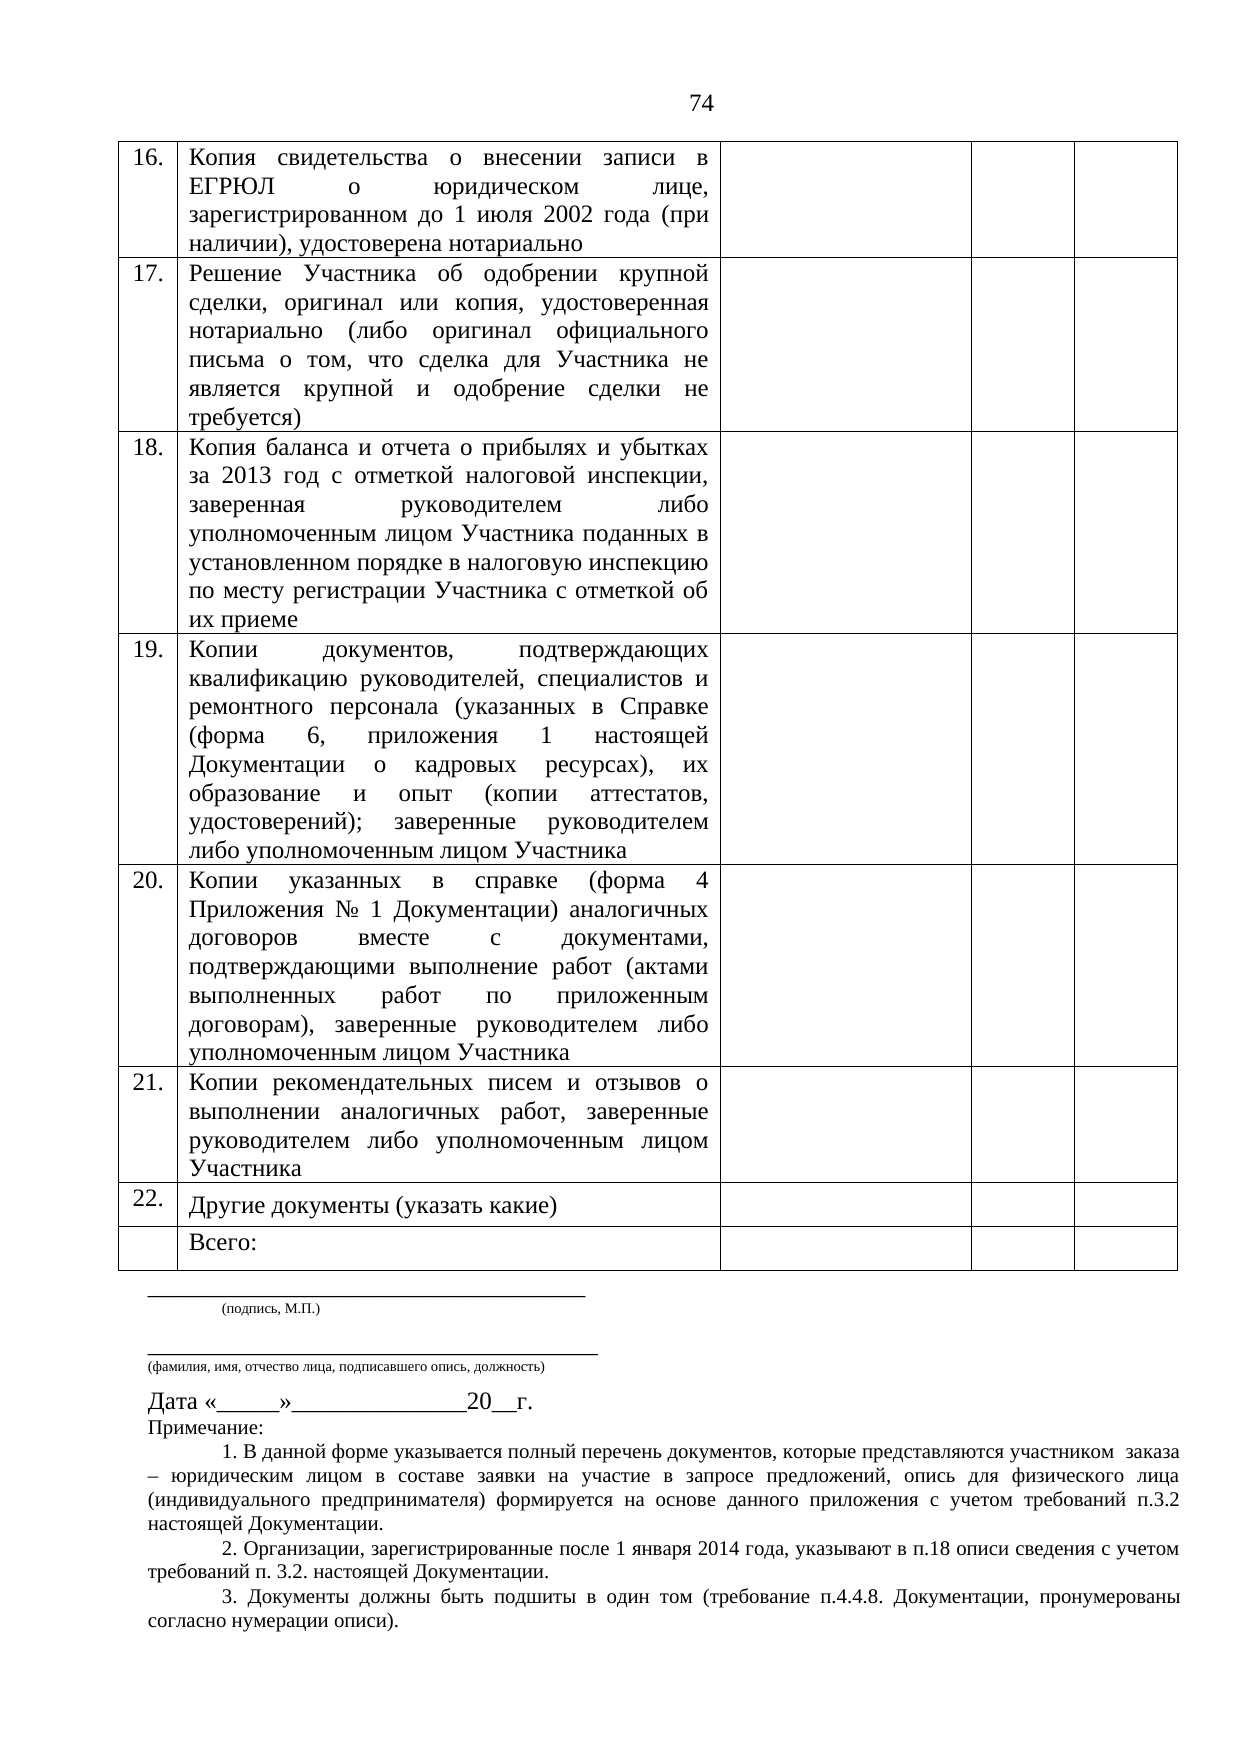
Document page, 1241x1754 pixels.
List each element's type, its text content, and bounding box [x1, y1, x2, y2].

text ___________________________________ [148, 1271, 1181, 1300]
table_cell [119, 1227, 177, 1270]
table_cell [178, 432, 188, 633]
text ____________________________________ [148, 1329, 1181, 1358]
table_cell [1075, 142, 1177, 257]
text (фамилия, имя, отчество лица, подписавшего опись, должность) [148, 1358, 797, 1386]
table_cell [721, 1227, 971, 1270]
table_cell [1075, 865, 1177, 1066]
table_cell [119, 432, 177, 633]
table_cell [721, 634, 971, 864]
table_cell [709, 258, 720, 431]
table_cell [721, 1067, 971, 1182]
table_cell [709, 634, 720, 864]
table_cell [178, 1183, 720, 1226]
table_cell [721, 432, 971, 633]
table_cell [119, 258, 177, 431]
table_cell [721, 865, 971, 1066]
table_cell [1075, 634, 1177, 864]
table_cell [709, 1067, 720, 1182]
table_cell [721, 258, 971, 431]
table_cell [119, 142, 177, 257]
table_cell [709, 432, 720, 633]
text (подпись, М.П.) [148, 1300, 797, 1329]
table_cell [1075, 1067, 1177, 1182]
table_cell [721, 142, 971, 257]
text Примечание: [148, 1415, 1181, 1439]
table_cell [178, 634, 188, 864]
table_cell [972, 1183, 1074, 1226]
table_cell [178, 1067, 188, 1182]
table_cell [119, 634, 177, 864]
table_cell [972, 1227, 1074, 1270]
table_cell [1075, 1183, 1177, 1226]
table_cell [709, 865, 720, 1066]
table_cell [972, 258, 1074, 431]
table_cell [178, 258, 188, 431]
text 1. В данной форме указывается полный перечень документов, которые представляются участником заказа – юридическим лицом в составе заявки на участие в запросе предложений, опись для физического лица (индивидуального предпринимателя) формируется на основе данного приложения с учетом требований п.3.2 настоящей Документации. [148, 1439, 1181, 1535]
text 2. Организации, зарегистрированные после 1 января 2014 года, указывают в п.18 описи сведения с учетом требований п. 3.2. настоящей Документации. [148, 1535, 1181, 1583]
text Дата «_____»______________20__г. [148, 1386, 1181, 1415]
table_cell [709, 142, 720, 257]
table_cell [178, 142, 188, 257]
text 3. Документы должны быть подшиты в один том (требование п.4.4.8. Документации, пронумерованы согласно нумерации описи). [148, 1583, 1181, 1632]
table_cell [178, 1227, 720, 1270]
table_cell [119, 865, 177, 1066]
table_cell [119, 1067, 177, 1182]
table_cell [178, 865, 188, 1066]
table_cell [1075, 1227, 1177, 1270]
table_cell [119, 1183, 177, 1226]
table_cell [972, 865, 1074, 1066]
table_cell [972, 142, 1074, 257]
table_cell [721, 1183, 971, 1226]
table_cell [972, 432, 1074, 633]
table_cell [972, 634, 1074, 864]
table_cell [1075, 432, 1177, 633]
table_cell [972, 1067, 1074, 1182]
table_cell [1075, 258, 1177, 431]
